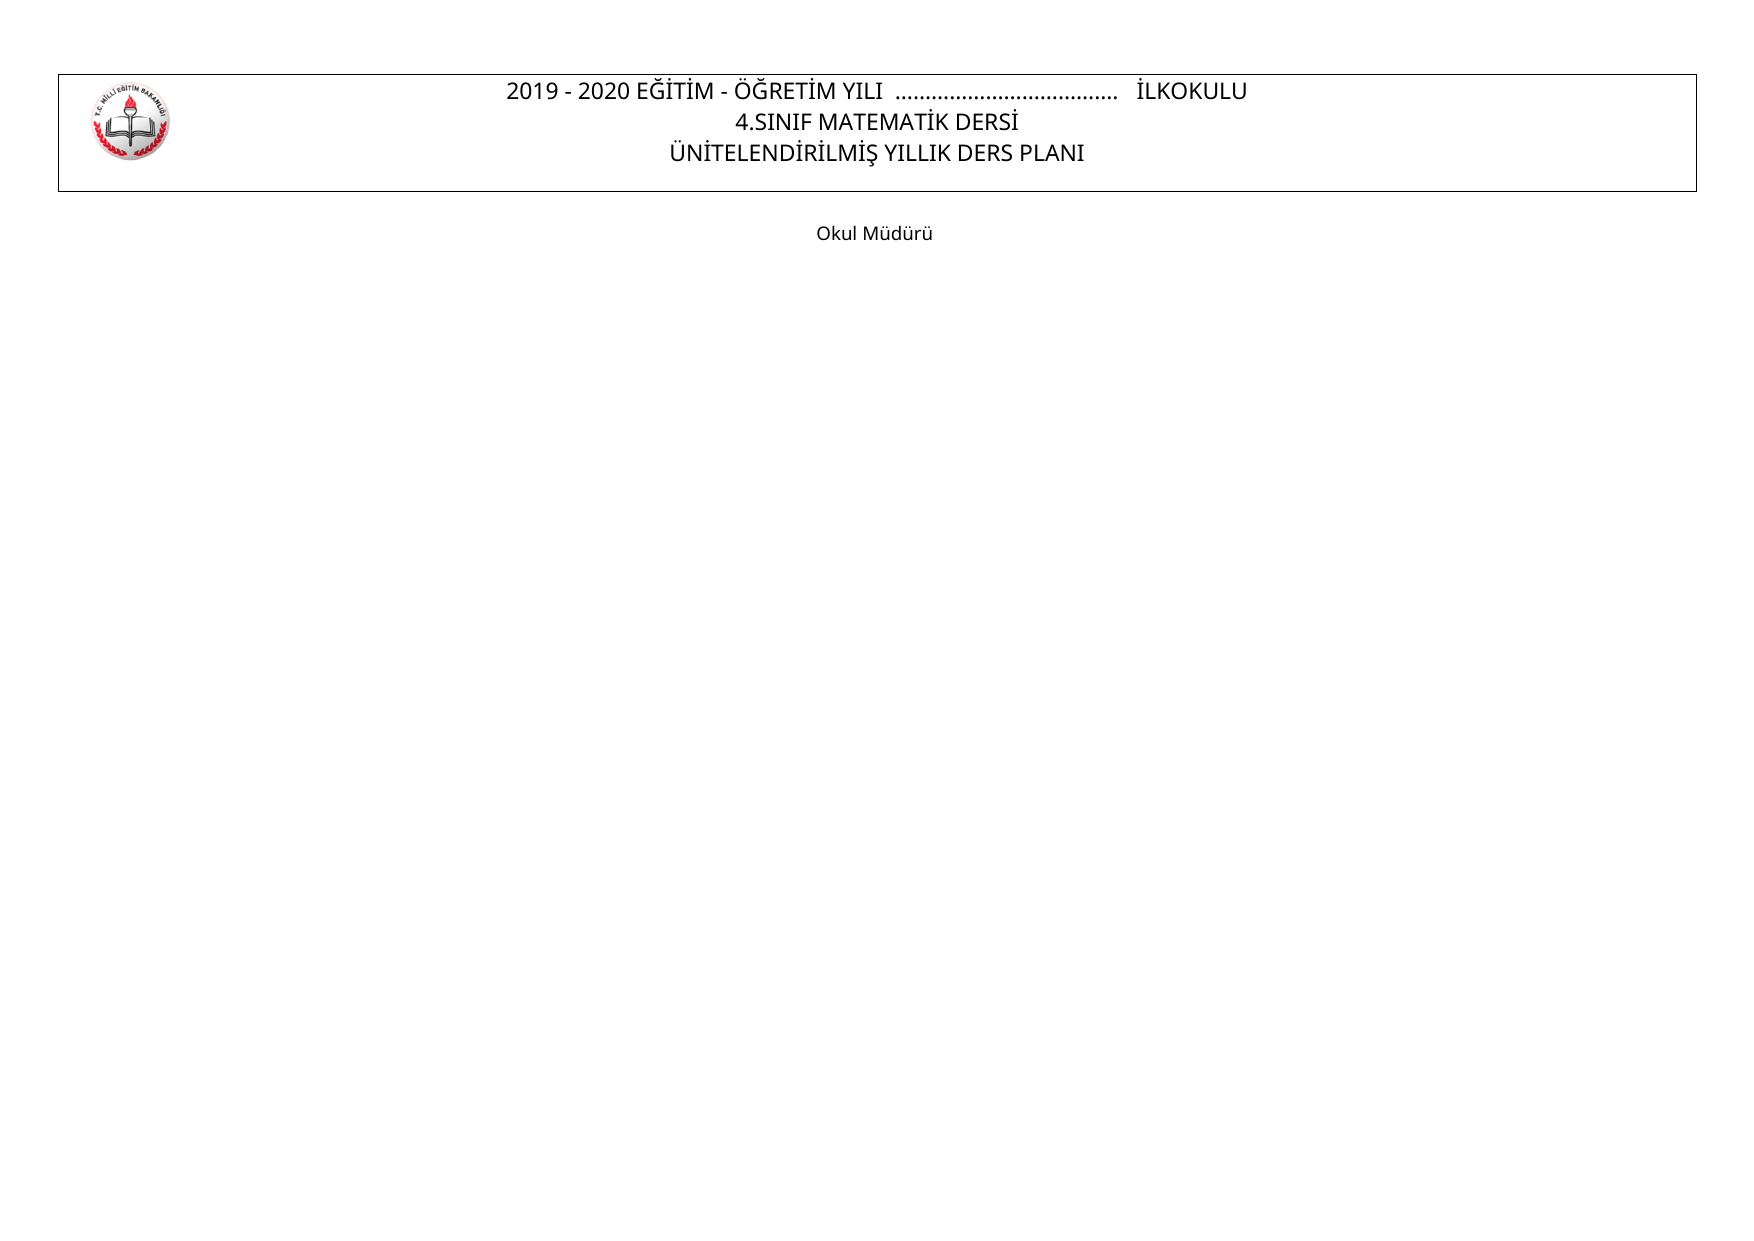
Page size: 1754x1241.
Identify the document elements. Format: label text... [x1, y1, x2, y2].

text Okul Müdürü [723, 220, 1695, 246]
picture [85, 77, 175, 167]
